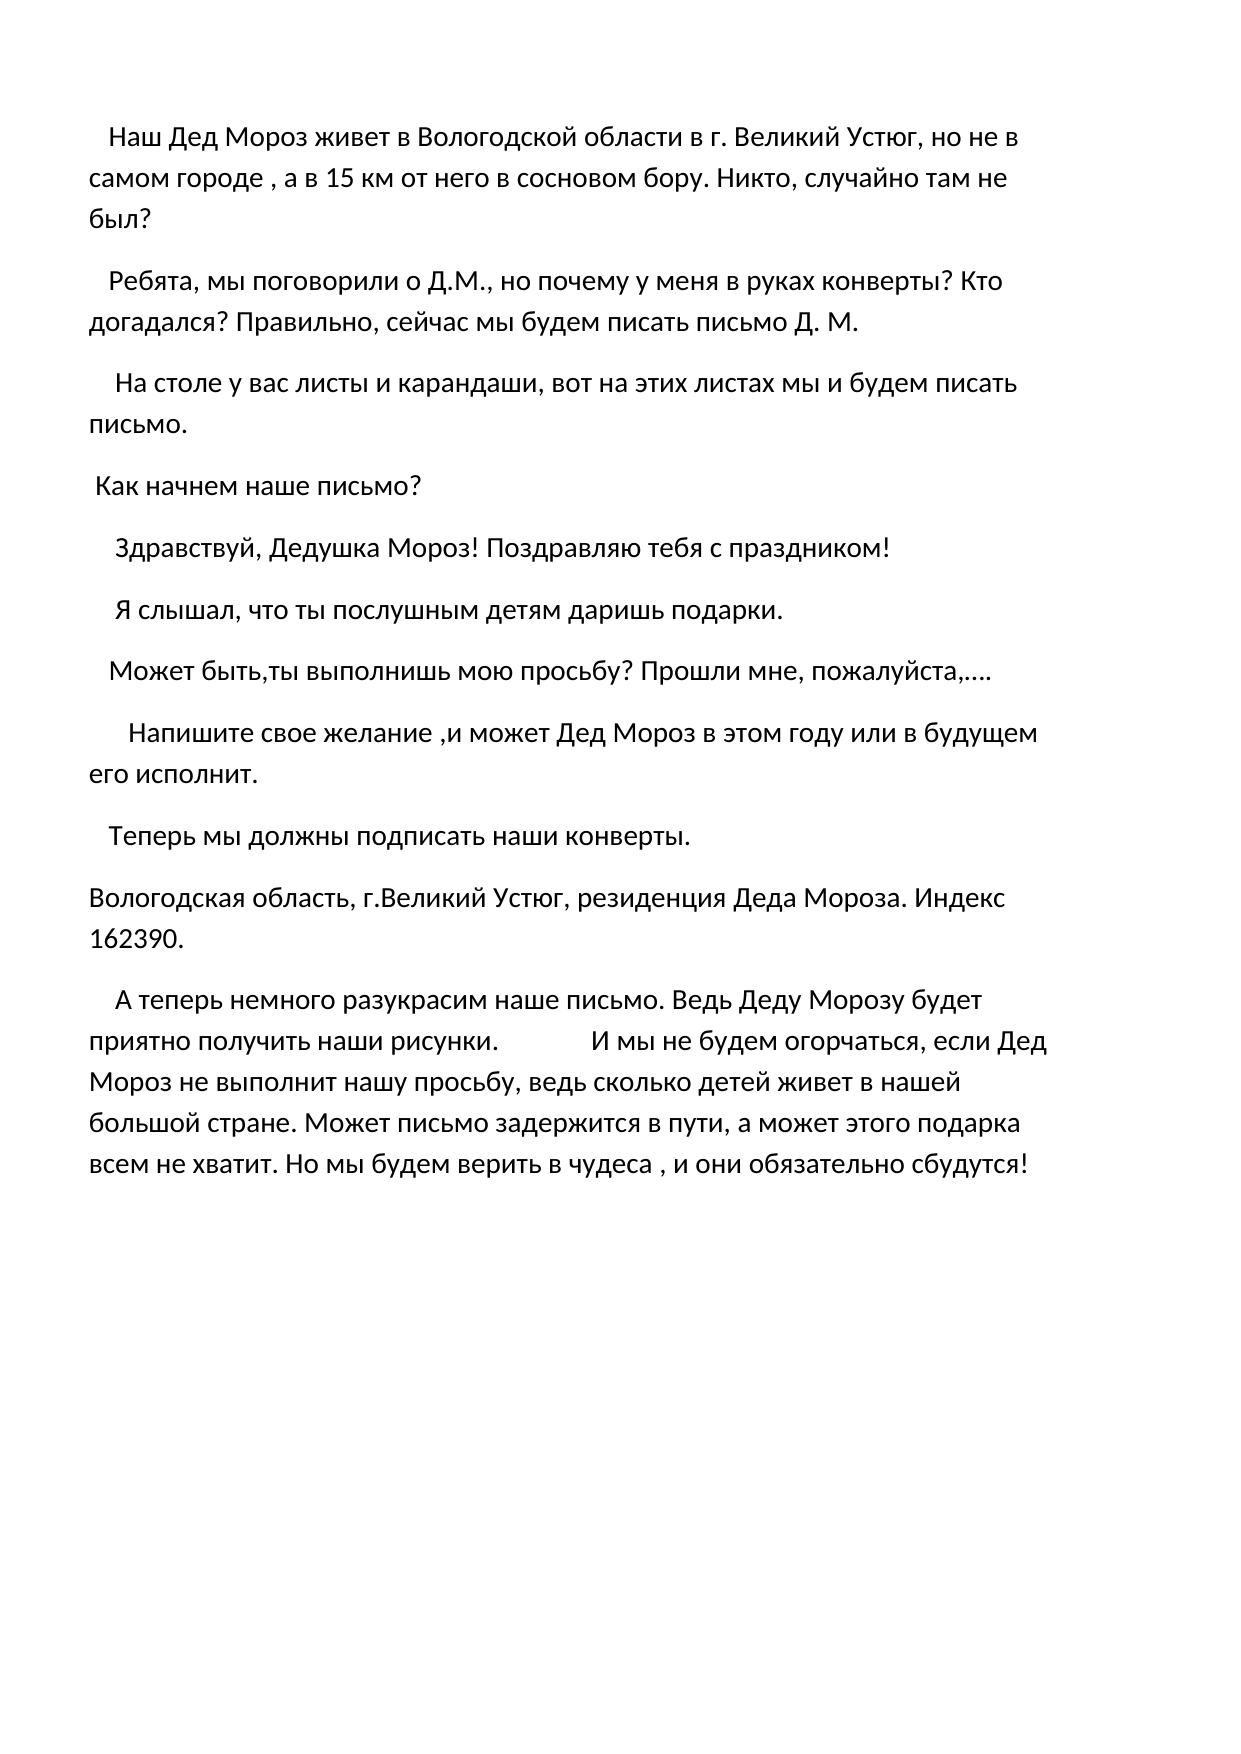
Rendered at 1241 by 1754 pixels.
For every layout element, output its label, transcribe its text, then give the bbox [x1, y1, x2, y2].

text Я слышал, что ты послушным детям даришь подарки. [89, 591, 1063, 626]
text Теперь мы должны подписать наши конверты. [89, 817, 1063, 853]
text На столе у вас листы и карандаши, вот на этих листах мы и будем писать письмо. [89, 364, 1063, 441]
text Вологодская область, г.Великий Устюг, резиденция Деда Мороза. Индекс 162390. [89, 879, 1063, 955]
text Как начнем наше письмо? [89, 467, 1063, 503]
text Напишите свое желание ,и может Дед Мороз в этом году или в будущем его исполнит. [89, 714, 1063, 791]
text Здравствуй, Дедушка Мороз! Поздравляю тебя с праздником! [89, 529, 1063, 564]
text Наш Дед Мороз живет в Вологодской области в г. Великий Устюг, но не в самом городе , а в от него в сосновом бору. Никто, случайно там не был? [89, 118, 1063, 236]
text А теперь немного разукрасим наше письмо. Ведь Деду Морозу будет приятно получить наши рисунки. И мы не будем огорчаться, если Дед Мороз не выполнит нашу просьбу, ведь сколько детей живет в нашей большой стране. Может письмо задержится в пути, а может этого подарка всем не хватит. Но мы будем верить в чудеса , и они обязательно сбудутся! [89, 981, 1063, 1181]
text Может быть,ты выполнишь мою просьбу? Прошли мне, пожалуйста,…. [89, 652, 1063, 688]
text Ребята, мы поговорили о Д.М., но почему у меня в руках конверты? Кто догадался? Правильно, сейчас мы будем писать письмо Д. М. [89, 262, 1063, 338]
